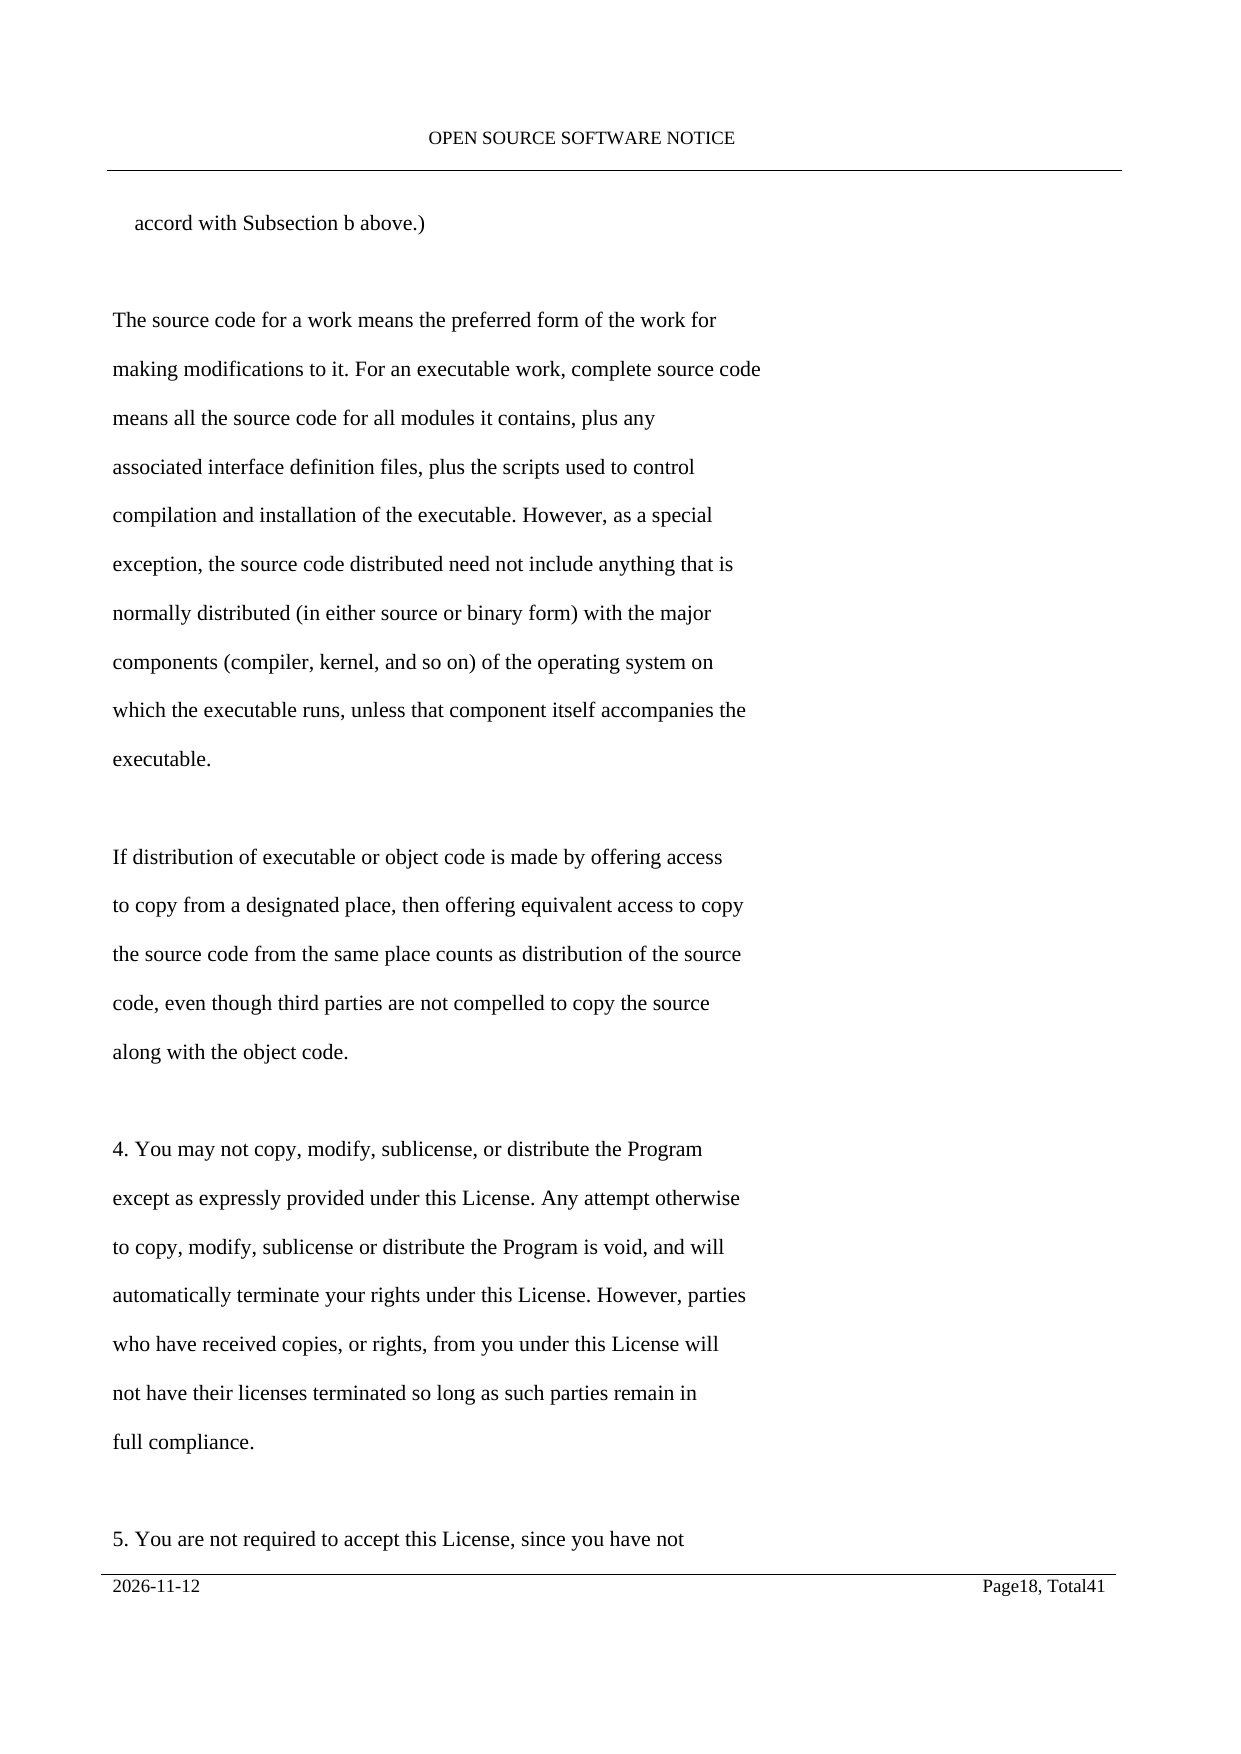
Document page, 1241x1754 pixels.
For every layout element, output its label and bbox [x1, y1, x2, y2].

text [112, 206, 1128, 1555]
